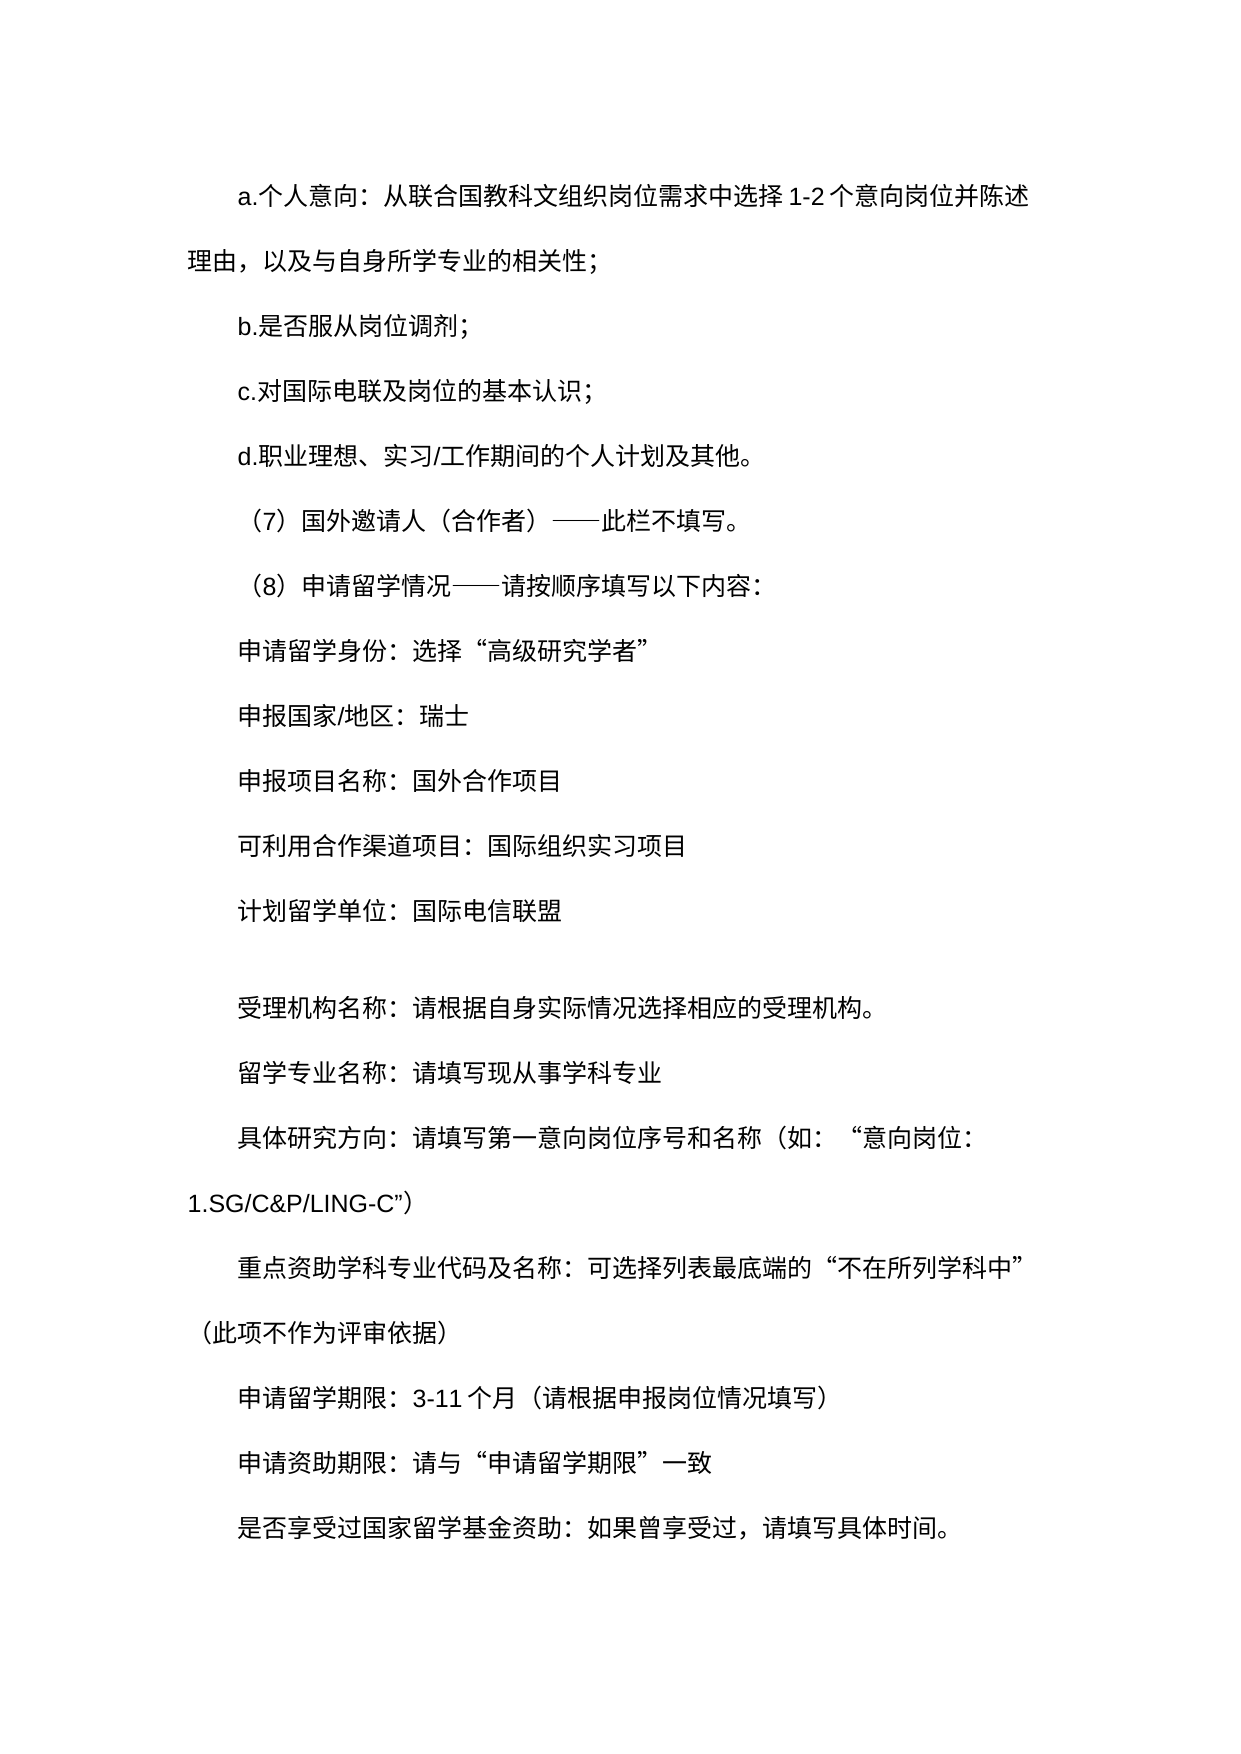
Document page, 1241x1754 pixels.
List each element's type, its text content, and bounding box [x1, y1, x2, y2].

text a.个人意向：从联合国教科文组织岗位需求中选择1-2个意向岗位并陈述理由，以及与自身所学专业的相关性； [187, 162, 1053, 292]
text 重点资助学科专业代码及名称：可选择列表最底端的“不在所列学科中”（此项不作为评审依据） [187, 1234, 1053, 1364]
text 具体研究方向：请填写第一意向岗位序号和名称（如：“意向岗位：1.SG/C&P/LING-C”） [187, 1104, 1053, 1234]
text （7）国外邀请人（合作者）——此栏不填写。 [187, 487, 1053, 552]
text 申请留学身份：选择“高级研究学者” [187, 617, 1053, 682]
text 可利用合作渠道项目：国际组织实习项目 [187, 812, 1053, 877]
text b.是否服从岗位调剂； [187, 292, 1053, 357]
text 留学专业名称：请填写现从事学科专业 [187, 1039, 1053, 1104]
text 申请资助期限：请与“申请留学期限”一致 [187, 1429, 1053, 1494]
text c.对国际电联及岗位的基本认识； [187, 357, 1053, 422]
text 申报项目名称：国外合作项目 [187, 747, 1053, 812]
text 是否享受过国家留学基金资助：如果曾享受过，请填写具体时间。 [187, 1494, 1053, 1559]
text 申报国家/地区：瑞士 [187, 682, 1053, 747]
text 计划留学单位：国际电信联盟 [187, 877, 1053, 942]
text 申请留学期限：3-11个月（请根据申报岗位情况填写） [187, 1364, 1053, 1429]
text （8）申请留学情况——请按顺序填写以下内容： [187, 552, 1053, 617]
text d.职业理想、实习/工作期间的个人计划及其他。 [187, 422, 1053, 487]
text 受理机构名称：请根据自身实际情况选择相应的受理机构。 [187, 974, 1053, 1039]
